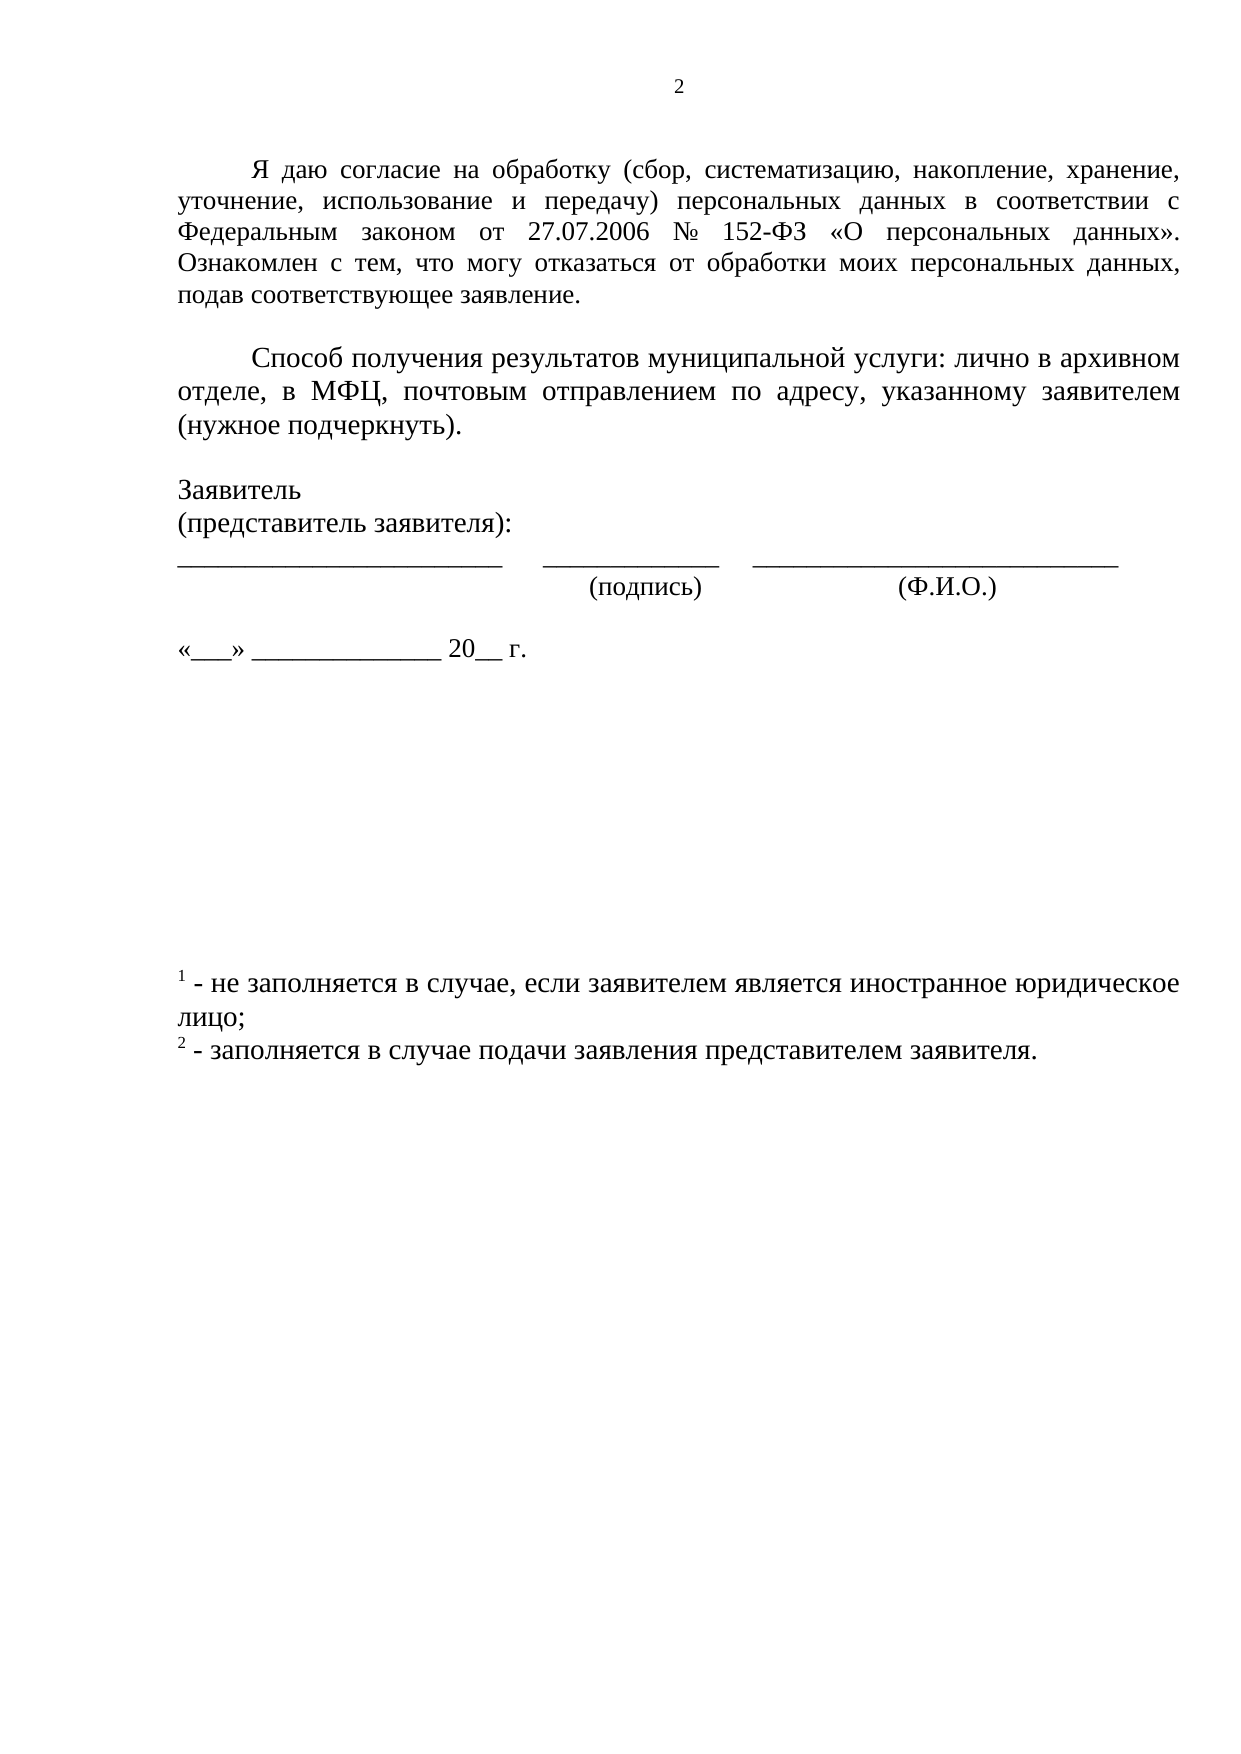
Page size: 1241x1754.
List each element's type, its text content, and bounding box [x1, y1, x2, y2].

text ________________________ _____________ ___________________________ [177, 539, 1181, 570]
text (подпись) (Ф.И.О.) [177, 570, 1181, 601]
text (представитель заявителя): [177, 505, 1181, 539]
text Заявитель [177, 472, 1181, 505]
text 2 - заполняется в случае подачи заявления представителем заявителя. [177, 1032, 1181, 1066]
text Я даю согласие на обработку (сбор, систематизацию, накопление, хранение, уточнение, использование и передачу) персональных данных в соответствии с Федеральным законом от 27.07.2006 № 152-ФЗ «О персональных данных». Ознакомлен с тем, что могу отказаться от обработки моих персональных данных, подав соответствующее заявление. [177, 153, 1181, 309]
text 1 - не заполняется в случае, если заявителем является иностранное юридическое лицо; [177, 965, 1181, 1032]
text Способ получения результатов муниципальной услуги: лично в архивном отделе, в МФЦ, почтовым отправлением по адресу, указанному заявителем (нужное подчеркнуть). [177, 340, 1181, 441]
text «___» ______________ 20__ г. [177, 632, 1181, 663]
